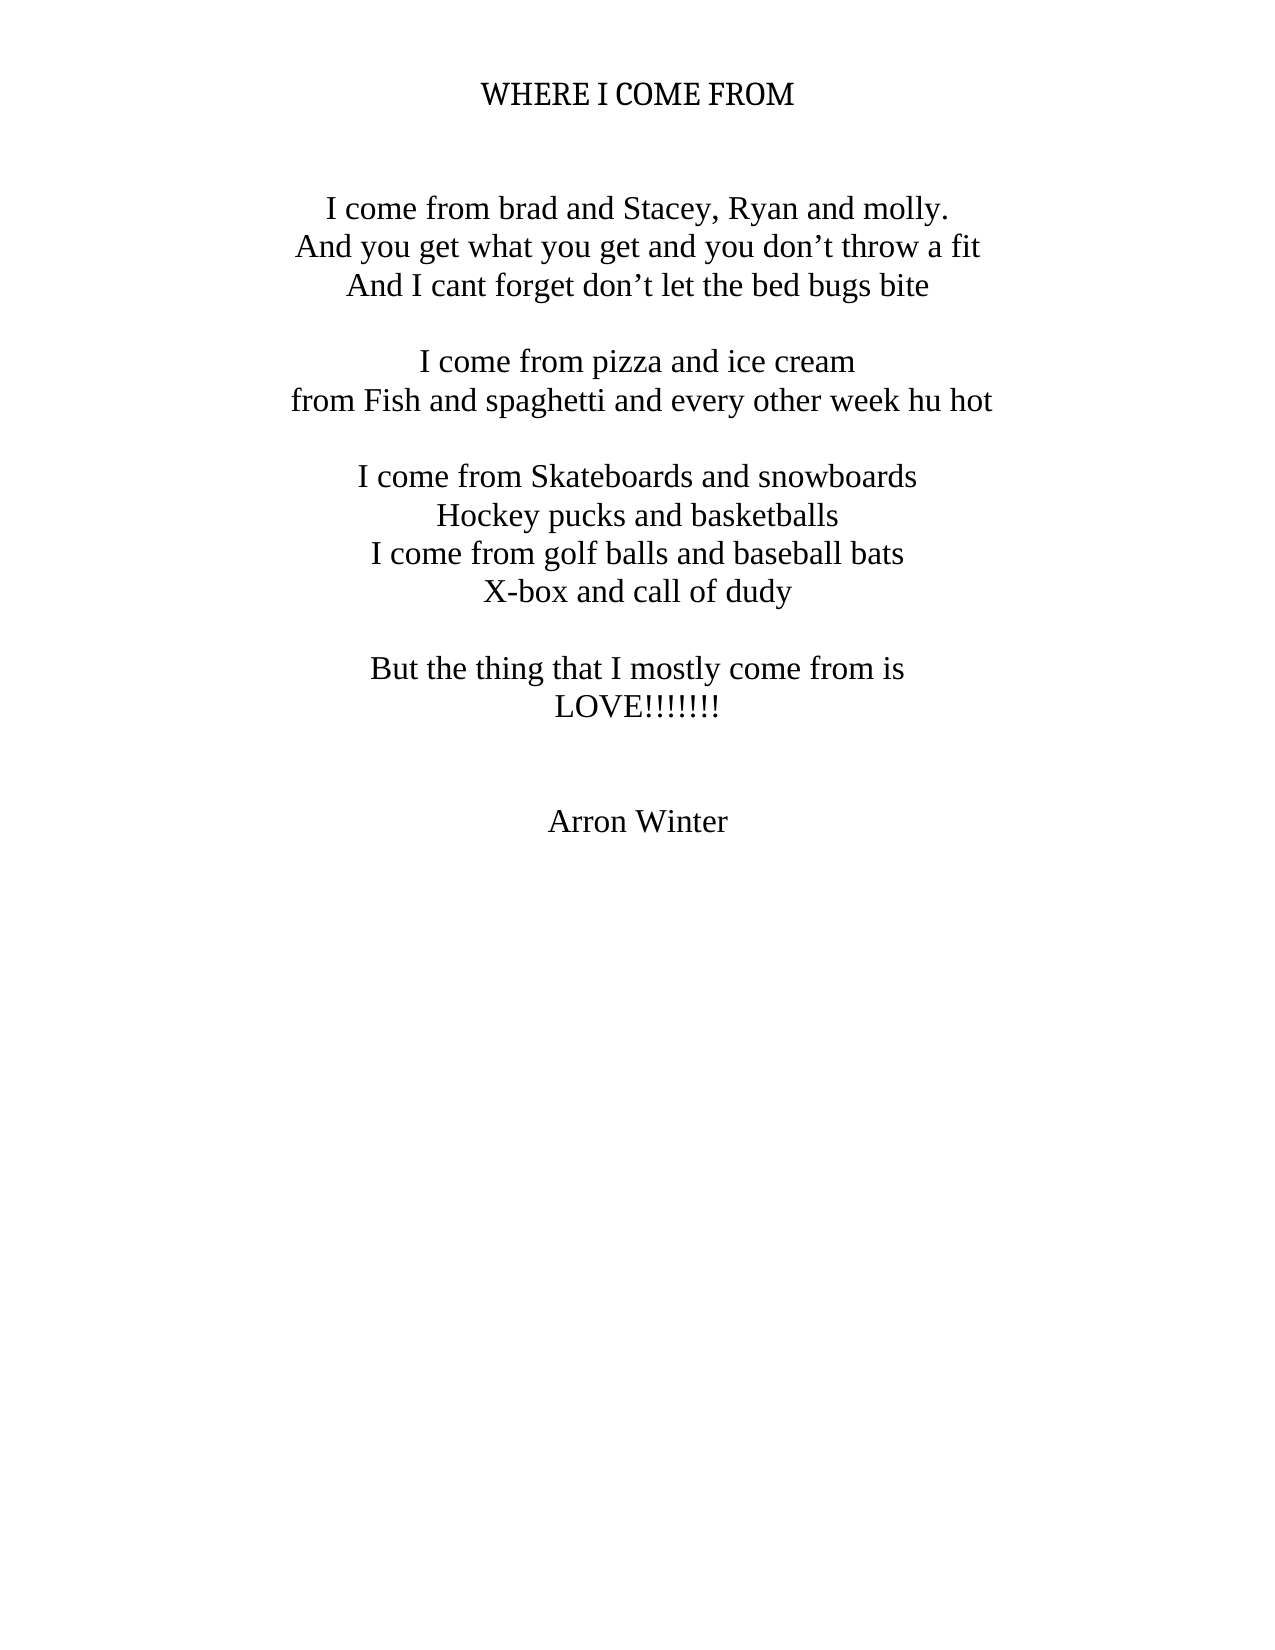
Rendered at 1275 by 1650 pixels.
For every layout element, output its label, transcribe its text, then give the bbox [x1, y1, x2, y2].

text I come from golf balls and baseball bats [150, 533, 1125, 572]
text Arron Winter [150, 802, 1125, 840]
text I come from brad and Stacey, Ryan and molly. [150, 188, 1125, 227]
text X-box and call of dudy [150, 572, 1125, 610]
text I come from pizza and ice cream [150, 342, 1125, 380]
text I come from Skateboards and snowboards [150, 457, 1125, 495]
text But the thing that I mostly come from is [150, 648, 1125, 687]
text And I cant forget don’t let the bed bugs bite [150, 265, 1125, 303]
text And you get what you get and you don’t throw a fit [150, 227, 1125, 265]
text LOVE!!!!!!! [150, 687, 1125, 725]
text from Fish and spaghetti and every other week hu hot [150, 380, 1125, 418]
text Hockey pucks and basketballs [150, 495, 1125, 533]
